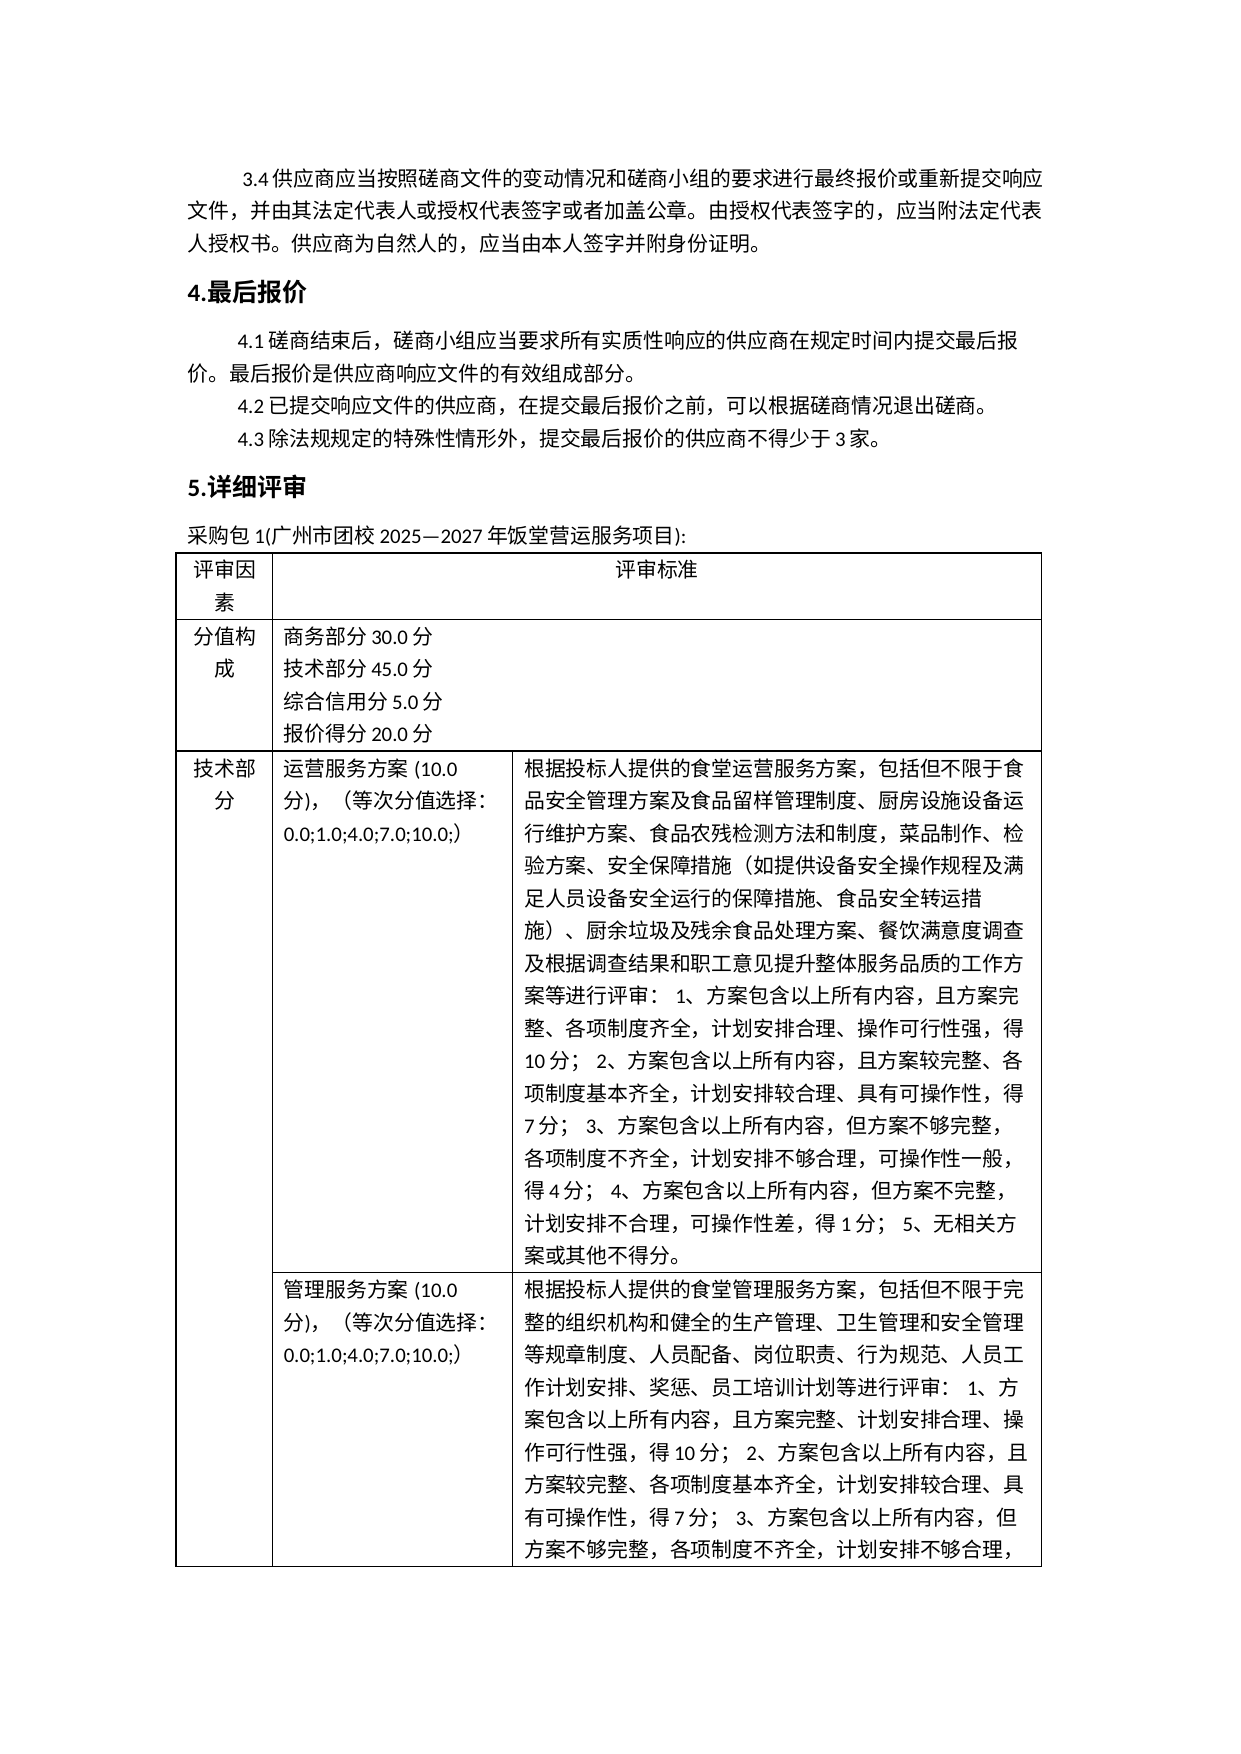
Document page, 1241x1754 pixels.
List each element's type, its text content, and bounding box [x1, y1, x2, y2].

text 4.3除法规规定的特殊性情形外，提交最后报价的供应商不得少于3家。 [187, 422, 1053, 454]
table_header 评审因素 [177, 554, 272, 618]
text 采购包1(广州市团校2025—2027年饭堂营运服务项目): [187, 519, 1053, 552]
table_cell 分值构成 [177, 620, 272, 750]
table_cell 商务部分30.0分 技术部分45.0分 综合信用分5.0分 报价得分20.0分 [273, 620, 1041, 750]
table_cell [273, 1273, 512, 1566]
text 4.2已提交响应文件的供应商，在提交最后报价之前，可以根据磋商情况退出磋商。 [187, 389, 1053, 422]
table_cell 根据投标人提供的食堂运营服务方案，包括但不限于食品安全管理方案及食品留样管理制度、厨房设施设备运行维护方案、食品农残检测方法和制度，菜品制作、检验方案、安全保障措施（如提供设备安全操作规程及满足人员设备安全运行的保障措施、食品安全转运措施）、厨余垃圾及残余食品处理方案、餐饮满意度调查及根据调查结果和职工意见提升整体服务品质的工作方案等进行评审： 1、方案包含以上所有内容，且方案完整、各项制度齐全，计划安排合理、操作可行性强，得10分； 2、方案包含以上所有内容，且方案较完整、各项制度基本齐全，计划安排较合理、具有可操作性，得7分； 3、方案包含以上所有内容，但方案不够完整，各项制度不齐全，计划安排不够合理，可操作性一般，得4分； 4、方案包含以上所有内容，但方案不完整，计划安排不合理，可操作性差，得1分； 5、无相关方案或其他不得分。 [513, 752, 1041, 1272]
table_cell 技术部分 [177, 752, 272, 1566]
table_cell 运营服务方案 (10.0分)，（等次分值选择：0.0;1.0;4.0;7.0;10.0;） [273, 752, 512, 1272]
text 3.4供应商应当按照磋商文件的变动情况和磋商小组的要求进行最终报价或重新提交响应文件，并由其法定代表人或授权代表签字或者加盖公章。由授权代表签字的，应当附法定代表人授权书。供应商为自然人的，应当由本人签字并附身份证明。 [187, 162, 1053, 259]
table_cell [513, 1273, 1041, 1566]
text 4.1磋商结束后，磋商小组应当要求所有实质性响应的供应商在规定时间内提交最后报价。最后报价是供应商响应文件的有效组成部分。 [187, 324, 1053, 389]
text 5.详细评审 [187, 454, 1053, 519]
table_header 评审标准 [273, 554, 1041, 618]
text 4.最后报价 [187, 259, 1053, 324]
